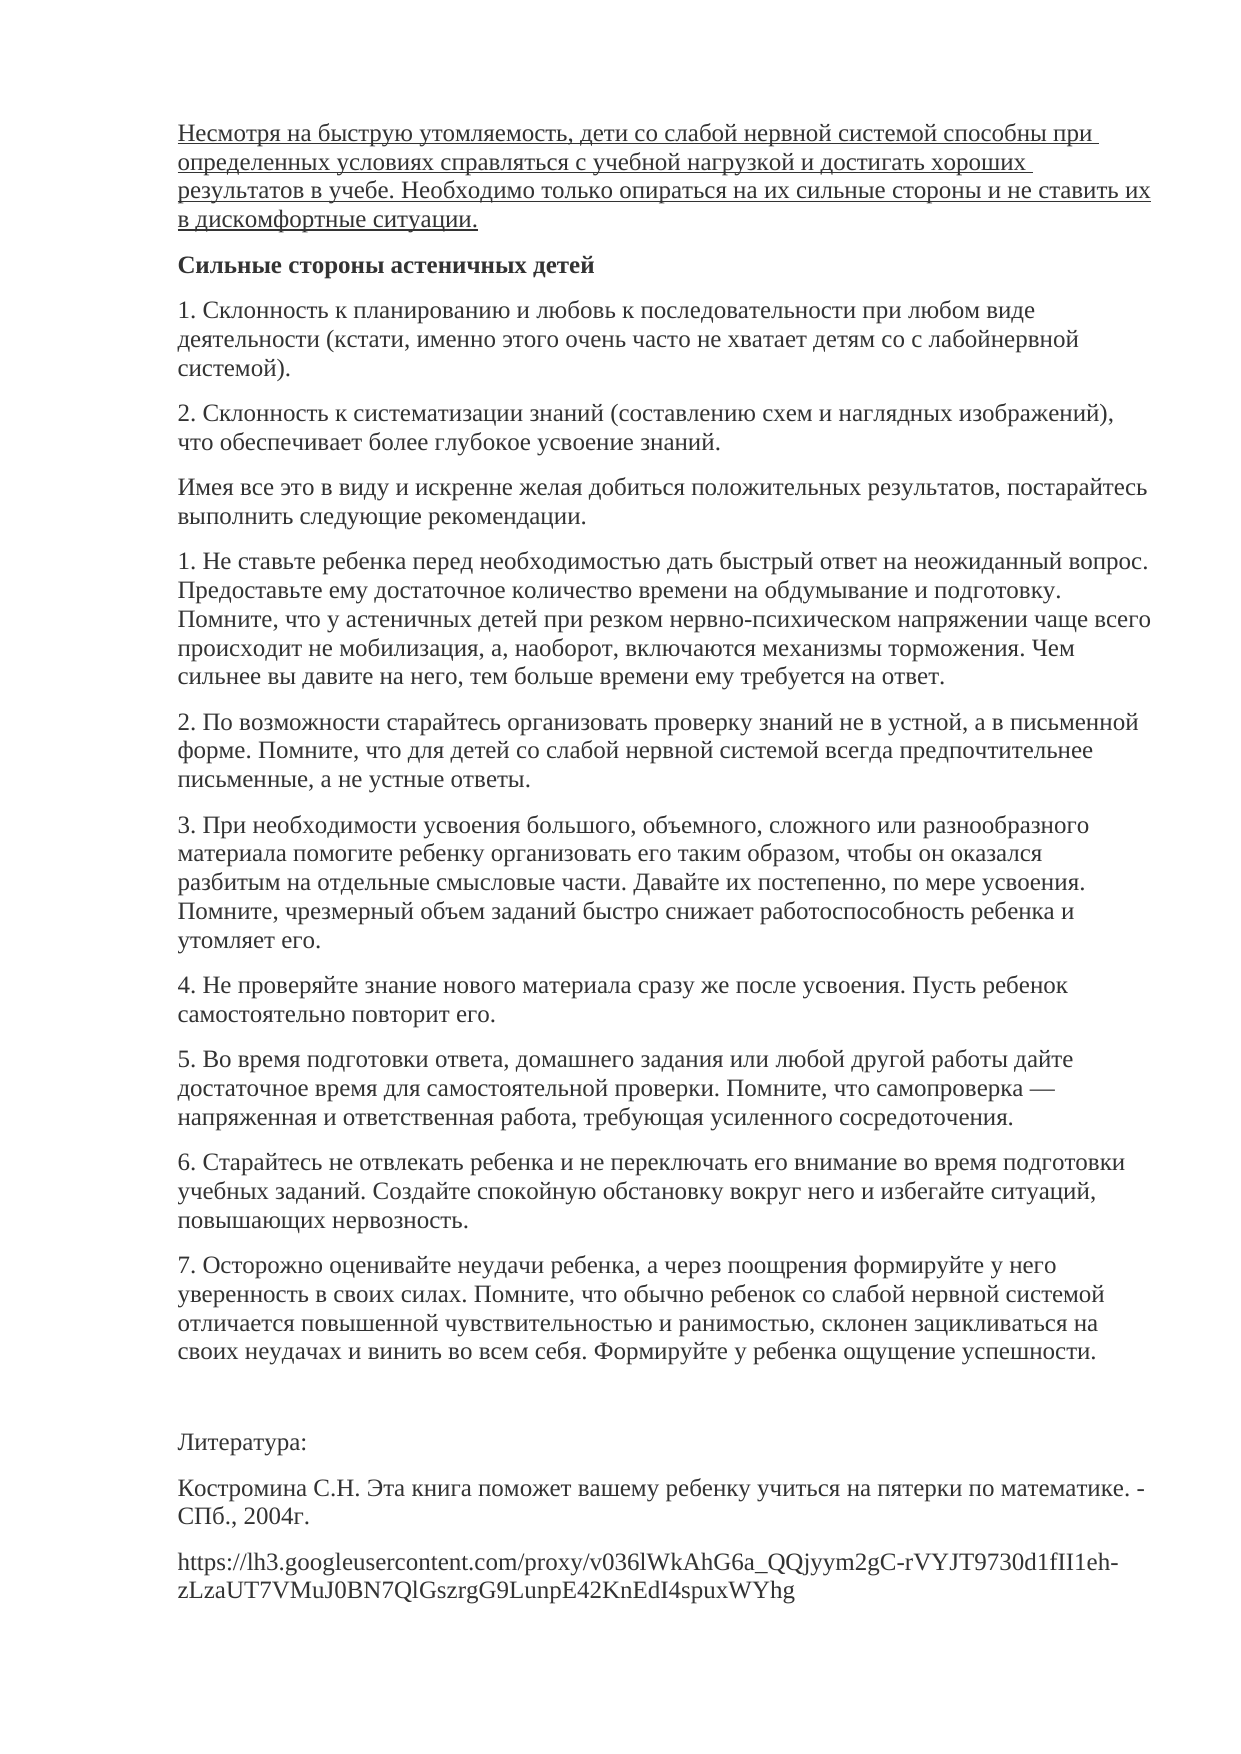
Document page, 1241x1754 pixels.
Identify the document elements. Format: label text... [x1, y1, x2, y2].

text Литература: [177, 1427, 1152, 1456]
text Сильные стороны астеничных детей [177, 250, 1152, 278]
text 6. Старайтесь не отвлекать ребенка и не переключать его внимание во время подготовки учебных заданий. Создайте спокойную обстановку вокруг него и избегайте ситуаций, повышающих нервозность. [177, 1147, 1152, 1233]
text 1. Склонность к планированию и любовь к последовательности при любом виде деятельности (кстати, именно этого очень часто не хватает детям со с лабойнервной системой). [177, 295, 1152, 381]
text 5. Во время подготовки ответа, домашнего задания или любой другой работы дайте достаточное время для самостоятельной проверки. Помните, что самопроверка — напряженная и ответственная работа, требующая усиленного сосредоточения. [177, 1044, 1152, 1131]
text 1. Не ставьте ребенка перед необходимостью дать быстрый ответ на неожиданный вопрос. Предоставьте ему достаточное количество времени на обдумывание и подготовку. Помните, что у астеничных детей при резком нервно-психическом напряжении чаще всего происходит не мобилизация, а, наоборот, включаются механизмы торможения. Чем сильнее вы давите на него, тем больше времени ему требуется на ответ. [177, 546, 1152, 690]
text Костромина С.Н. Эта книга поможет вашему ребенку учиться на пятерки по математике. - СПб., 2004г. [177, 1473, 1152, 1530]
text Имея все это в виду и искренне желая добиться положительных результатов, постарайтесь выполнить следующие рекомендации. [177, 472, 1152, 530]
text 7. Осторожно оценивайте неудачи ребенка, а через поощрения формируйте у него уверенность в своих силах. Помните, что обычно ребенок со слабой нервной системой отличается повышенной чувствительностью и ранимостью, склонен зацикливаться на своих неудачах и винить во всем себя. Формируйте у ребенка ощущение успешности. [177, 1250, 1152, 1365]
text 2. Склонность к систематизации знаний (составлению схем и наглядных изображений), что обеспечивает более глубокое усвоение знаний. [177, 398, 1152, 456]
text 4. Не проверяйте знание нового материала сразу же после усвоения. Пусть ребенок самостоятельно повторит его. [177, 970, 1152, 1028]
text 3. При необходимости усвоения большого, объемного, сложного или разнообразного материала помогите ребенку организовать его таким образом, чтобы он оказался разбитым на отдельные смысловые части. Давайте их постепенно, по мере усвоения. Помните, чрезмерный объем заданий быстро снижает работоспособность ребенка и утомляет его. [177, 810, 1152, 953]
text https://lh3.googleusercontent.com/proxy/v036lWkAhG6a_QQjyym2gC-rVYJT9730d1fII1eh-zLzaUT7VMuJ0BN7QlGszrgG9LunpE42KnEdI4spuxWYhg [177, 1547, 1152, 1604]
text Несмотря на быструю утомляемость, дети со слабой нервной системой способны при определенных условиях справляться с учебной нагрузкой и достигать хороших результатов в учебе. Необходимо только опираться на их сильные стороны и не ставить их в дискомфортные ситуации. [177, 118, 1152, 233]
text 2. По возможности старайтесь организовать проверку знаний не в устной, а в письменной форме. Помните, что для детей со слабой нервной системой всегда предпочтительнее письменные, а не устные ответы. [177, 707, 1152, 793]
